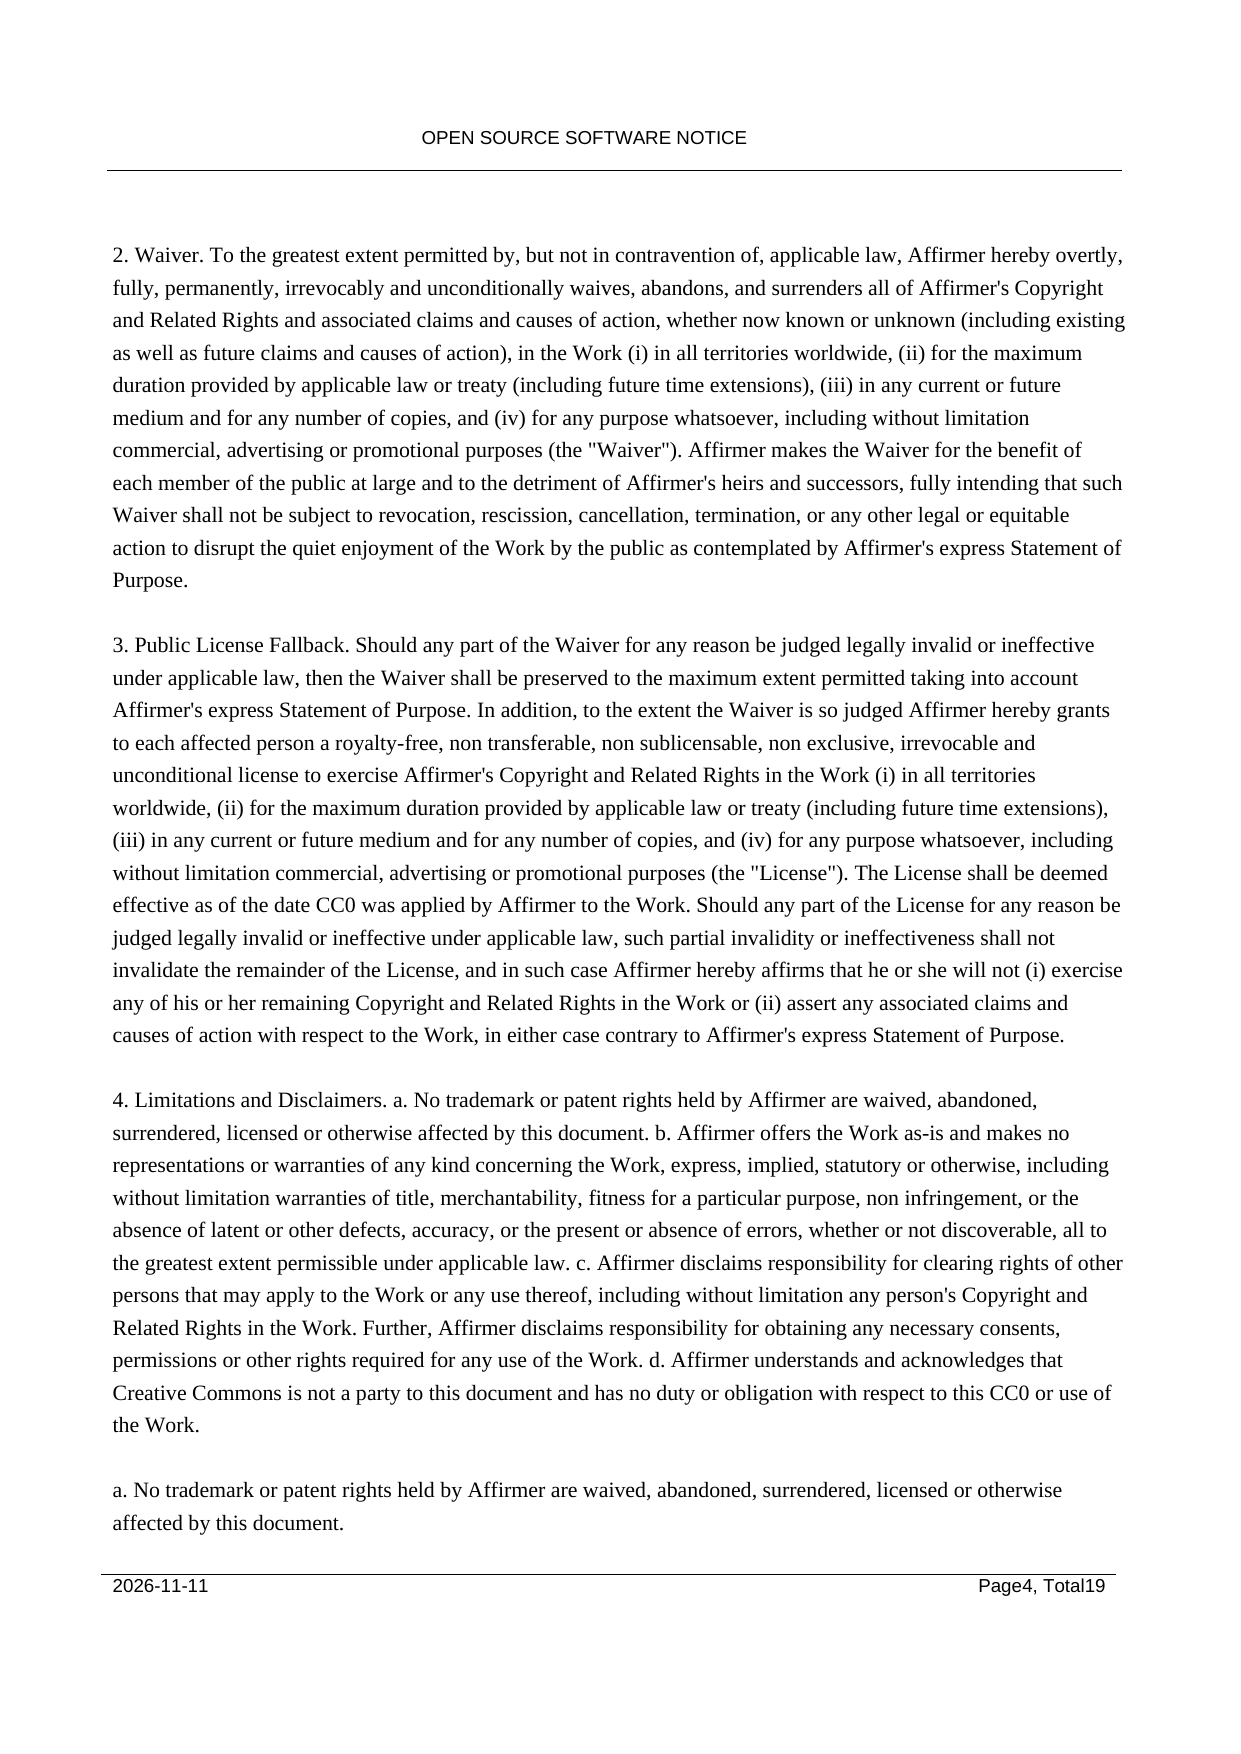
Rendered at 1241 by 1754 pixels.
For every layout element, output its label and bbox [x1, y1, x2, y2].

text [112, 206, 1128, 1539]
